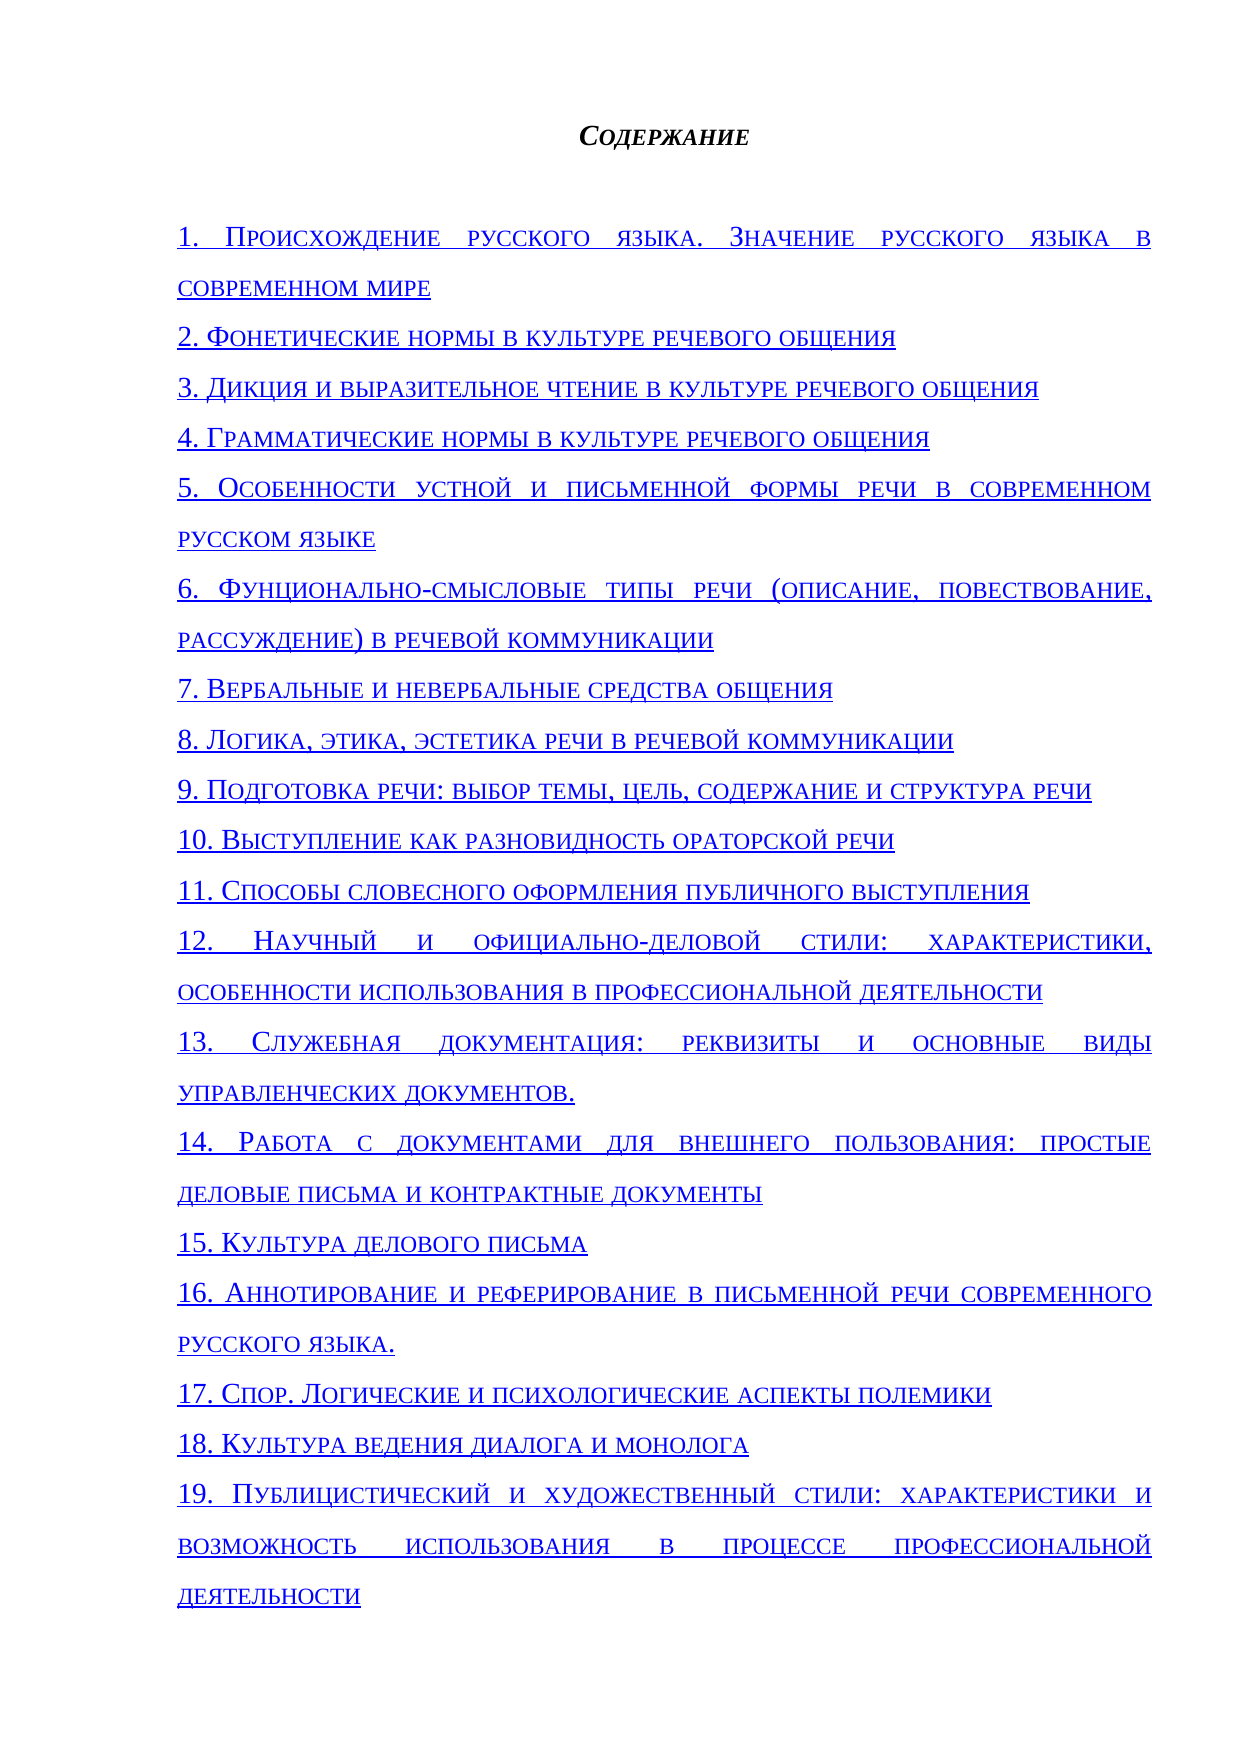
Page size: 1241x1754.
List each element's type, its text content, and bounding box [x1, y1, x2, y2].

text 13. Служебная документация: реквизиты и основные виды управленческих документов. 18 [177, 1054, 1152, 1108]
text Содержание [177, 118, 1152, 152]
text 12. Научный и официально-деловой стили: характеристики, особенности использования в профессиональной деятельности 17 [177, 954, 1152, 1007]
text 2. Фонетические нормы в культуре речевого общения 5 [177, 319, 1152, 353]
text 6. Фунционально-смысловые типы речи (описание, повествование, рассуждение) в речевой коммуникации 10 [177, 602, 1152, 655]
text 13. Служебная документация: реквизиты и основные виды управленческих документов. 18 [177, 1024, 1152, 1053]
text 6. Фунционально-смысловые типы речи (описание, повествование, рассуждение) в речевой коммуникации 10 [177, 571, 1152, 600]
text 16. Аннотирование и реферирование в письменной речи современного русского языка. 22 [177, 1306, 1152, 1359]
text 9. Подготовка речи: выбор темы, цель, содержание и структура речи 14 [177, 772, 1152, 806]
text 7. Вербальные и невербальные средства общения 11 [177, 672, 1152, 705]
text 15. Культура делового письма 21 [177, 1225, 1152, 1258]
text 17. Спор. Логические и психологические аспекты полемики 23 [177, 1376, 1152, 1409]
text 5. Особенности устной и письменной формы речи в современном русском языке 9 [177, 470, 1152, 554]
text 18. Культура ведения диалога и монолога 25 [177, 1426, 1152, 1460]
text 19. Публицистический и художественный стили: характеристики и возможность использования в процессе профессиональной деятельности 27 [177, 1477, 1152, 1506]
text 14. Работа с документами для внешнего пользования: простые деловые письма и контрактные документы 20 [177, 1124, 1152, 1208]
text 12. Научный и официально-деловой стили: характеристики, особенности использования в профессиональной деятельности 17 [177, 923, 1152, 952]
text 19. Публицистический и художественный стили: характеристики и возможность использования в процессе профессиональной деятельности 27 [177, 1507, 1152, 1556]
text 4. Грамматические нормы в культуре речевого общения 8 [177, 420, 1152, 453]
text 1. Происхождение русского языка. Значение русского языка в современном мире 3 [177, 219, 1152, 303]
text 19. Публицистический и художественный стили: характеристики и возможность использования в процессе профессиональной деятельности 27 [177, 1558, 1152, 1611]
text 11. Способы словесного оформления публичного выступления 16 [177, 873, 1152, 906]
text 3. Дикция и выразительное чтение в культуре речевого общения 6 [177, 370, 1152, 403]
text 10. Выступление как разновидность ораторской речи 15 [177, 822, 1152, 856]
text 16. Аннотирование и реферирование в письменной речи современного русского языка. 22 [177, 1275, 1152, 1304]
text 8. Логика, этика, эстетика речи в речевой коммуникации 12 [177, 722, 1152, 755]
